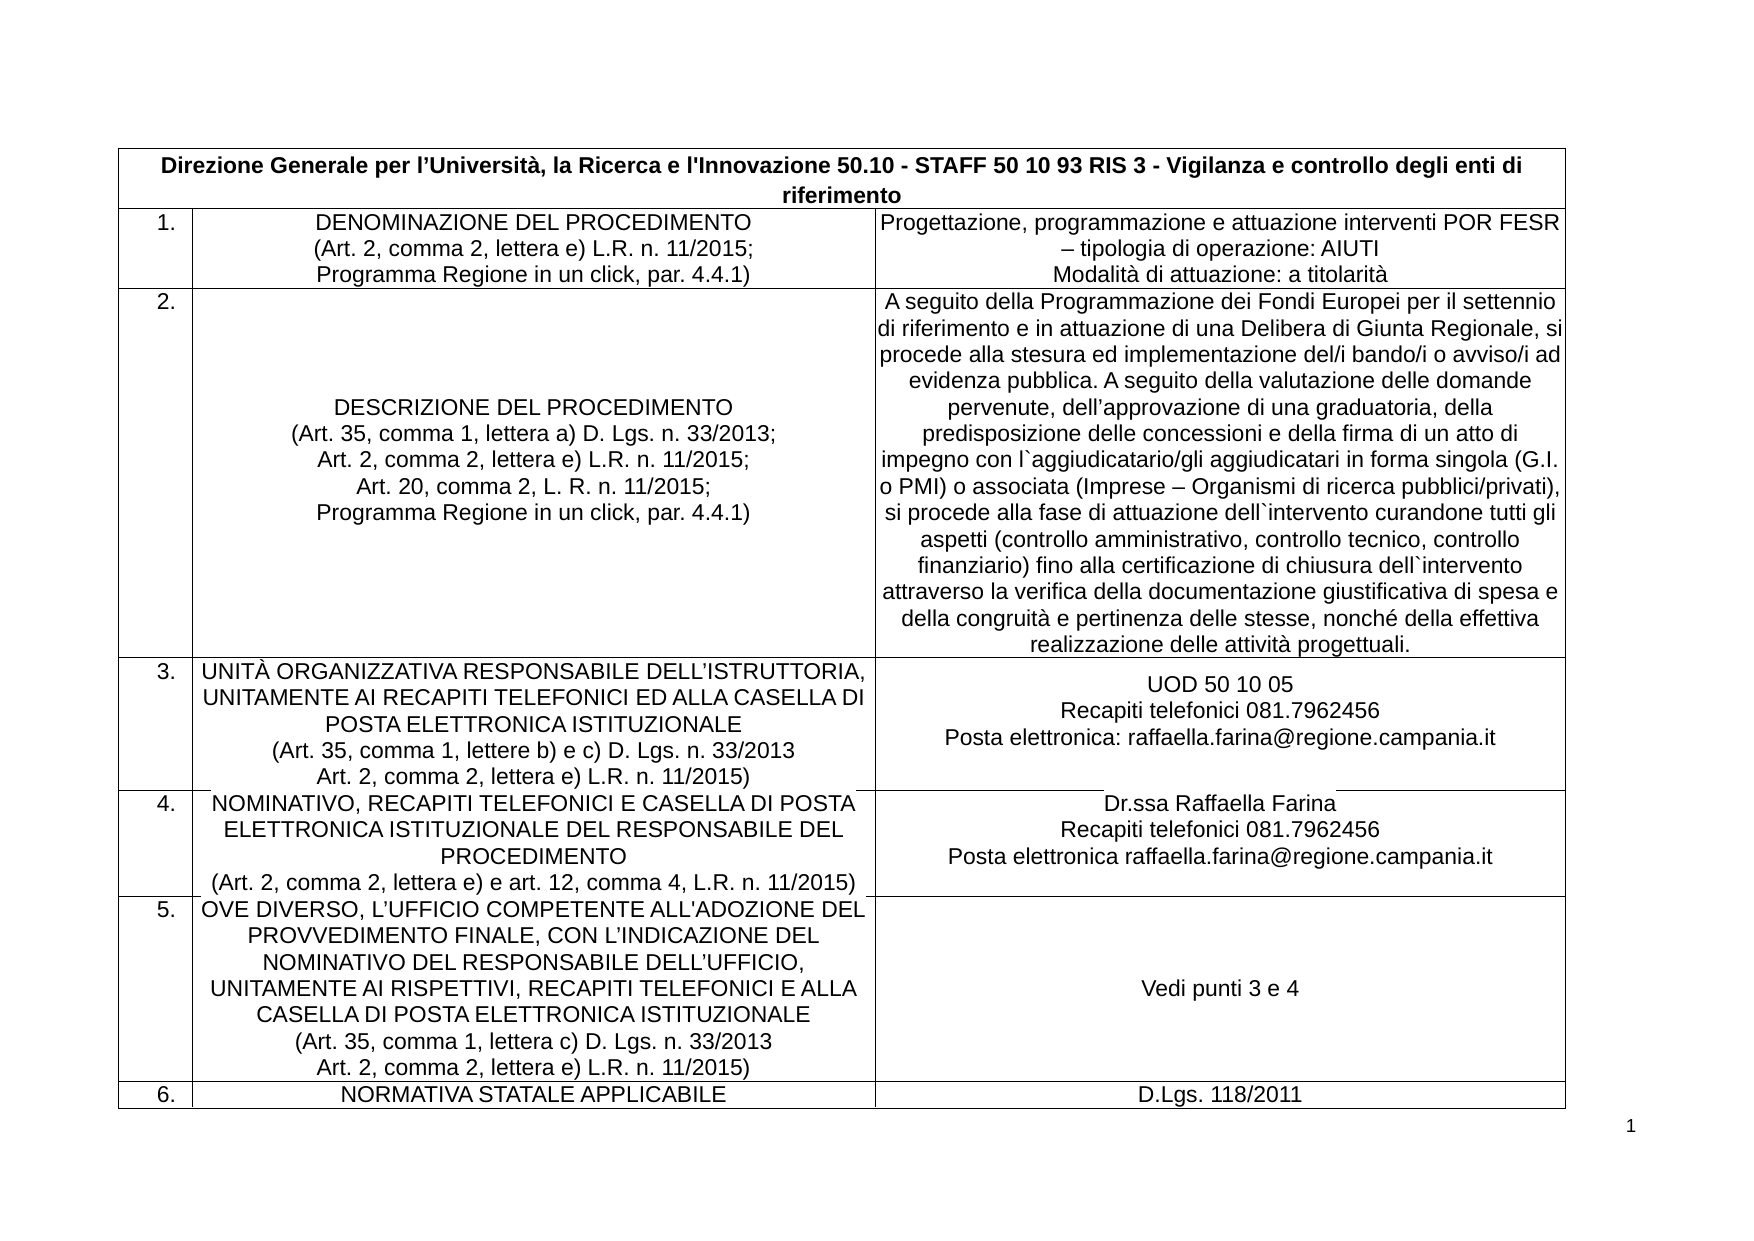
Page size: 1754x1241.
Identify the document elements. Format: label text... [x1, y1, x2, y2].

table_cell UNITÀ ORGANIZZATIVA RESPONSABILE DELL’ISTRUTTORIA, UNITAMENTE AI RECAPITI TELEFONICI ED ALLA CASELLA DI POSTA ELETTRONICA ISTITUZIONALE (Art. 35, comma 1, lettere b) e c) D. Lgs. n. 33/2013 Art. 2, comma 2, lettera e) L.R. n. 11/2015) [193, 658, 875, 789]
table_cell OVE DIVERSO, L’UFFICIO COMPETENTE ALL'ADOZIONE DEL PROVVEDIMENTO FINALE, CON L’INDICAZIONE DEL NOMINATIVO DEL RESPONSABILE DELL’UFFICIO, UNITAMENTE AI RISPETTIVI, RECAPITI TELEFONICI E ALLA CASELLA DI POSTA ELETTRONICA ISTITUZIONALE (Art. 35, comma 1, lettera c) D. Lgs. n. 33/2013 Art. 2, comma 2, lettera e) L.R. n. 11/2015) [193, 897, 875, 1081]
table_cell [119, 791, 192, 896]
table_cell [193, 1082, 875, 1107]
table_cell NOMINATIVO, RECAPITI TELEFONICI E CASELLA DI POSTA ELETTRONICA ISTITUZIONALE DEL RESPONSABILE DEL PROCEDIMENTO (Art. 2, comma 2, lettera e) e art. 12, comma 4, L.R. n. 11/2015) [627, 791, 875, 896]
table_cell D.Lgs. 118/2011 [876, 1082, 1565, 1107]
table_cell Vedi punti 3 e 4 [876, 897, 1565, 1081]
table_cell [119, 209, 192, 288]
table_cell NOMINATIVO, RECAPITI TELEFONICI E CASELLA DI POSTA ELETTRONICA ISTITUZIONALE DEL RESPONSABILE DEL PROCEDIMENTO (Art. 2, comma 2, lettera e) e art. 12, comma 4, L.R. n. 11/2015) [193, 791, 440, 896]
table_cell A seguito della Programmazione dei Fondi Europei per il settennio di riferimento e in attuazione di una Delibera di Giunta Regionale, si procede alla stesura ed implementazione del/i bando/i o avviso/i ad evidenza pubblica. A seguito della valutazione delle domande pervenute, dell’approvazione di una graduatoria, della predisposizione delle concessioni e della firma di un atto di impegno con l`aggiudicatario/gli aggiudicatari in forma singola (G.I. o PMI) o associata (Imprese – Organismi di ricerca pubblici/privati), si procede alla fase di attuazione dell`intervento curandone tutti gli aspetti (controllo amministrativo, controllo tecnico, controllo finanziario) fino alla certificazione di chiusura dell`intervento attraverso la verifica della documentazione giustificativa di spesa e della congruità e pertinenza delle stesse, nonché della effettiva realizzazione delle attività progettuali. [876, 289, 1565, 657]
table_cell DESCRIZIONE DEL PROCEDIMENTO (Art. 35, comma 1, lettera a) D. Lgs. n. 33/2013; Art. 2, comma 2, lettera e) L.R. n. 11/2015; Art. 20, comma 2, L. R. n. 11/2015; Programma Regione in un click, par. 4.4.1) [193, 289, 875, 657]
table_cell 2014-2020 [119, 289, 192, 657]
table_cell [119, 897, 192, 1081]
table_cell UOD 50 10 05 Recapiti telefonici 081.7962456 Posta elettronica: raffaella.farina@regione.campania.it [876, 658, 1565, 789]
table_cell DENOMINAZIONE DEL PROCEDIMENTO (Art. 2, comma 2, lettera e) L.R. n. 11/2015; Programma Regione in un click, par. 4.4.1) [193, 209, 875, 288]
table_cell Dr.ssa Raffaella Farina Recapiti telefonici 081.7962456 Posta elettronica raffaella.farina@regione.campania.it [876, 791, 1565, 896]
table_cell Progettazione, programmazione e attuazione interventi POR FESR – tipologia di operazione: AIUTI Modalità di attuazione: a titolarità [876, 209, 1565, 288]
table_cell [119, 1082, 192, 1107]
table_cell [119, 658, 192, 789]
